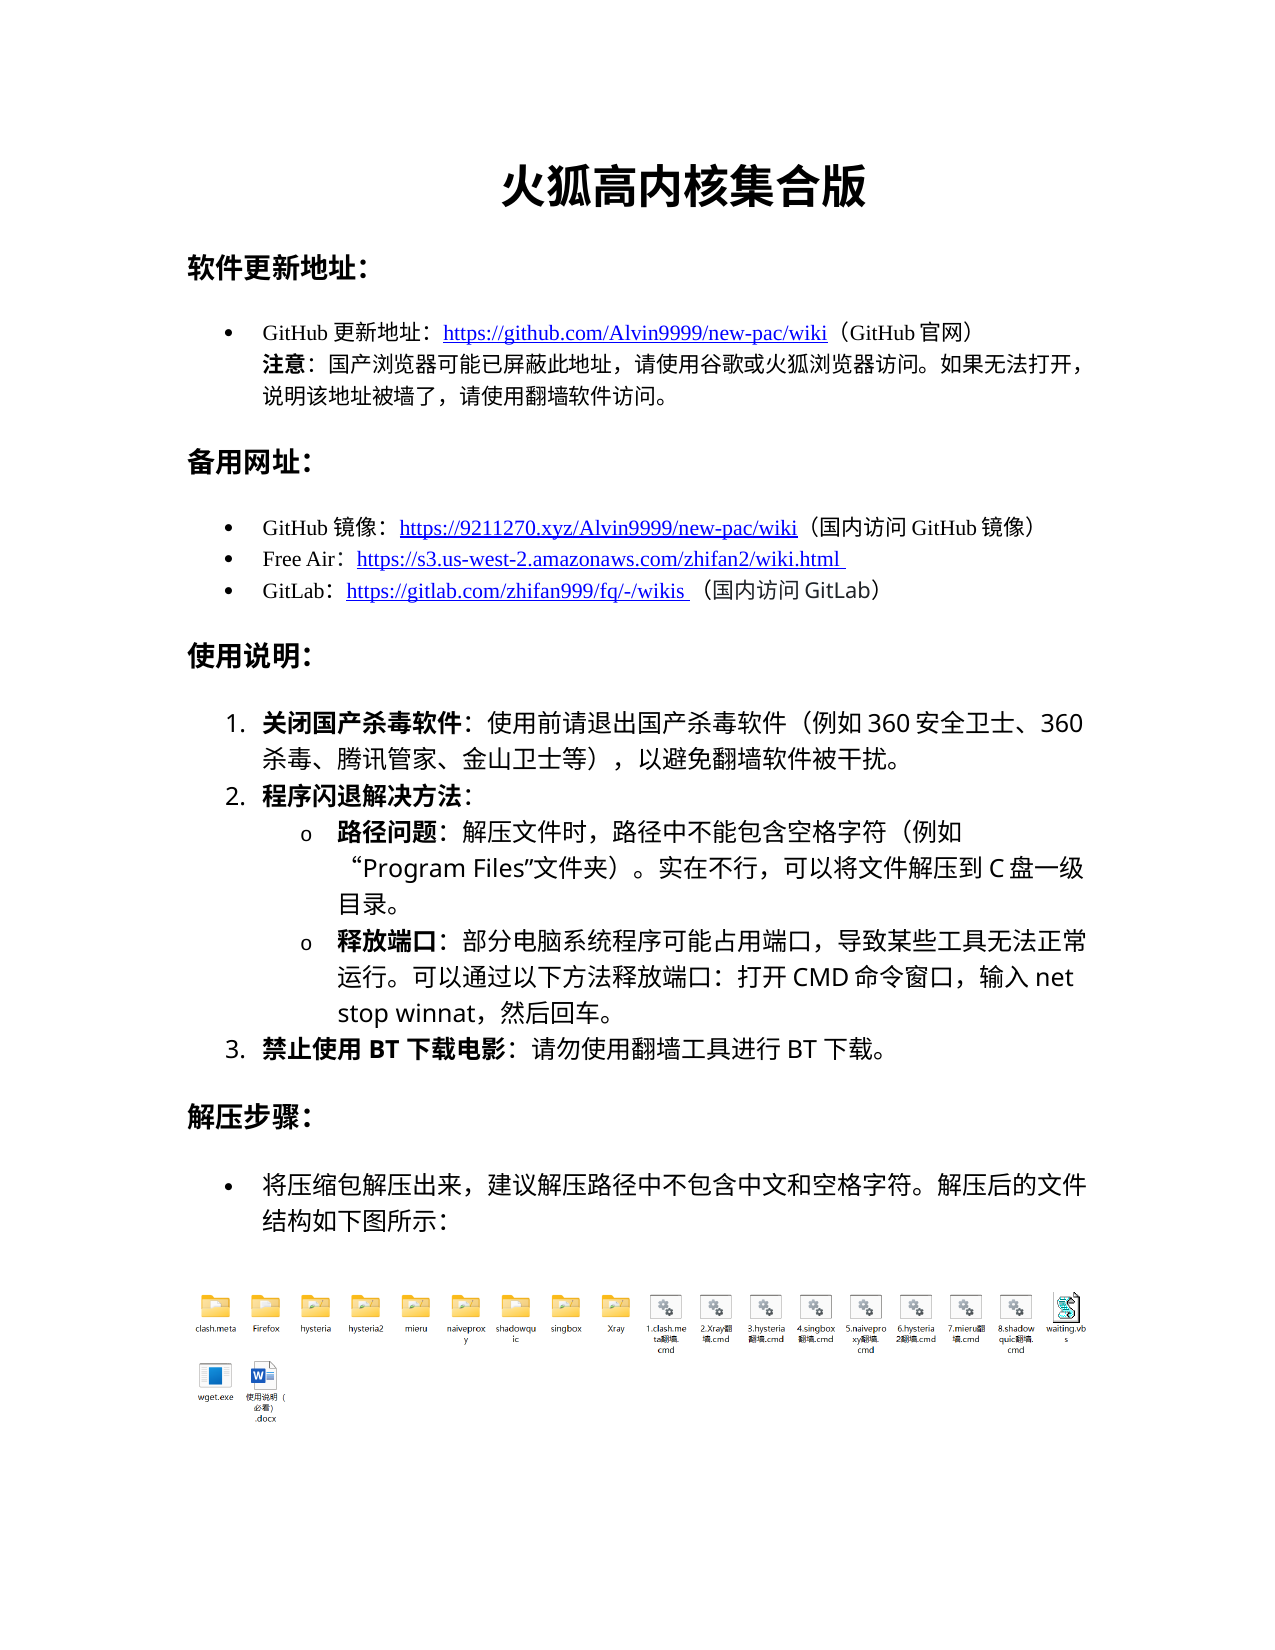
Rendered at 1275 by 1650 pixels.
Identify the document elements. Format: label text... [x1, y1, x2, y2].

list GitHub 更新地址：https://github.com/Alvin9999/new-pac/wiki（GitHub官网） 注意：国产浏览器可能已屏蔽此地址，请使用谷歌或火狐浏览器访问。如果无法打开，说明该地址被墙了，请使用翻墙软件访问。 [225, 315, 1087, 410]
list GitLab：https://gitlab.com/zhifan999/fq/-/wikis （国内访问GitLab） [225, 573, 712, 604]
list 将压缩包解压出来，建议解压路径中不包含中文和空格字符。解压后的文件结构如下图所示： [225, 1165, 1087, 1238]
list GitHub 镜像：https://9211270.xyz/Alvin9999/new-pac/wiki（国内访问GitHub镜像） [225, 509, 1087, 541]
text 解压步骤： [187, 1095, 1087, 1136]
list Free Air：https://s3.us-west-2.amazonaws.com/zhifan2/wiki.html [357, 541, 1087, 573]
list 关闭国产杀毒软件：使用前请退出国产杀毒软件（例如360安全卫士、360杀毒、腾讯管家、金山卫士等），以避免翻墙软件被干扰。 [225, 704, 1087, 776]
list 禁止使用 BT 下载电影：请勿使用翻墙工具进行 BT 下载。 [225, 1030, 1087, 1066]
text 使用说明： [187, 634, 1087, 674]
text 火狐高内核集合版 [187, 150, 1087, 216]
list 程序闪退解决方法： [225, 776, 1087, 812]
subtitle 备用网址： [187, 439, 1087, 480]
list 释放端口：部分电脑系统程序可能占用端口，导致某些工具无法正常运行。可以通过以下方法释放端口：打开CMD命令窗口，输入 net stop winnat，然后回车。 [300, 921, 1087, 1030]
picture [187, 1292, 1088, 1426]
subtitle 软件更新地址： [187, 246, 1087, 286]
list 路径问题：解压文件时，路径中不能包含空格字符（例如“Program Files”文件夹）。实在不行，可以将文件解压到C盘一级目录。 [300, 812, 1087, 921]
list GitLab：https://gitlab.com/zhifan999/fq/-/wikis （国内访问GitLab） [804, 573, 1087, 604]
